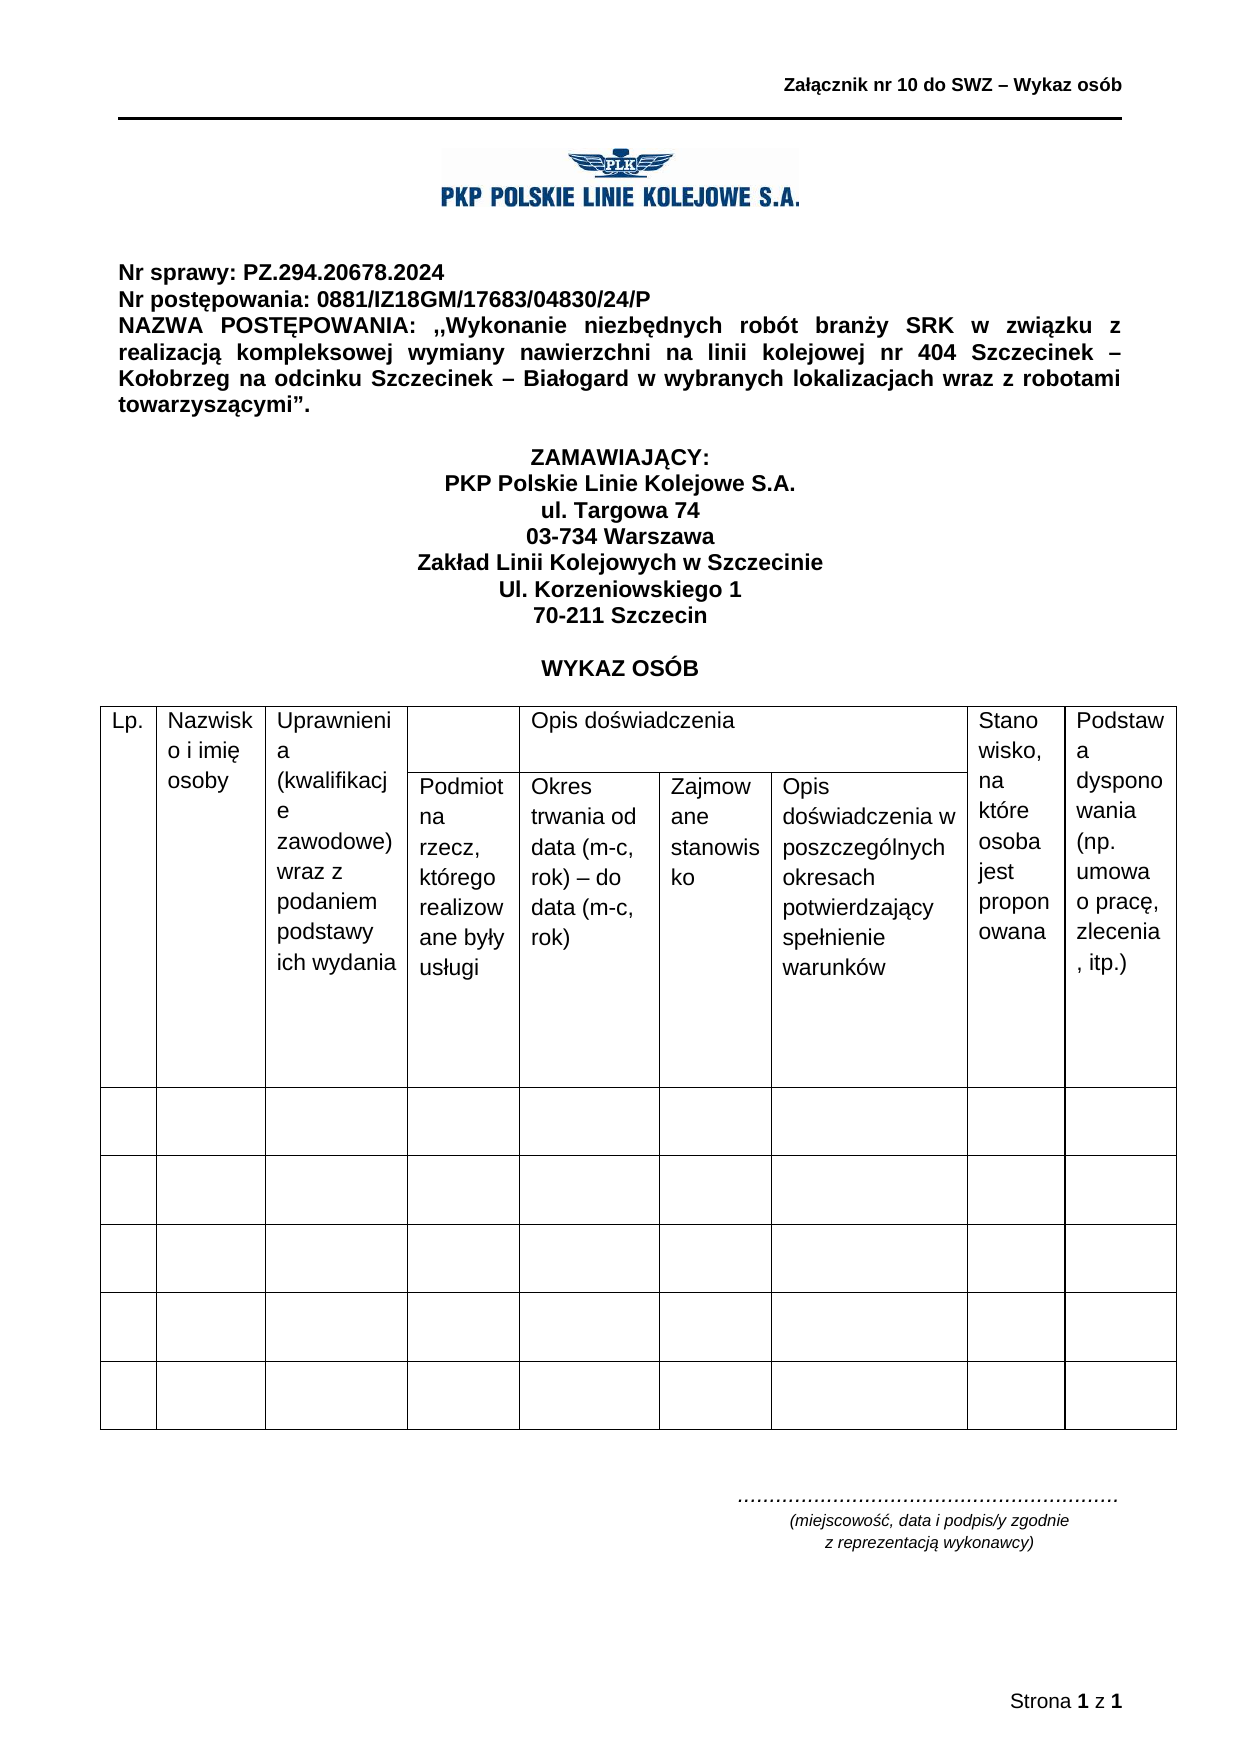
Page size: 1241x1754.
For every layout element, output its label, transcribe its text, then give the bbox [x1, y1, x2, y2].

table_cell [968, 1225, 1064, 1292]
table_cell [157, 1156, 265, 1224]
table_header Uprawnienia (kwalifikacje zawodowe) wraz z podaniem podstawy ich wydania [266, 707, 407, 1087]
table_cell [157, 1362, 265, 1429]
text (miejscowość, data i podpis/y zgodnie [679, 1511, 1122, 1530]
table_cell [101, 1225, 156, 1292]
table_cell [1066, 1225, 1176, 1292]
table_cell Zajmowane stanowisko [660, 773, 771, 1087]
table_cell [660, 1293, 771, 1361]
table_cell [408, 1293, 519, 1361]
table_cell [101, 1293, 156, 1361]
table_cell [408, 1225, 519, 1292]
table_cell [157, 1293, 265, 1361]
text PKP Polskie Linie Kolejowe S.A. [118, 470, 1122, 497]
table_header Lp. [101, 707, 156, 1087]
table_cell [772, 1225, 967, 1292]
table_cell Okres trwania od data (m-c, rok) – do data (m-c, rok) [520, 773, 659, 1087]
table_cell Podmiot na rzecz, którego realizowane były usługi [408, 773, 519, 1087]
table_cell [772, 1156, 967, 1224]
table_cell [660, 1225, 771, 1292]
text NAZWA POSTĘPOWANIA: ,,Wykonanie niezbędnych robót branży SRK w związku z realizacją kompleksowej wymiany nawierzchni na linii kolejowej nr 404 Szczecinek – Kołobrzeg na odcinku Szczecinek – Białogard w wybranych lokalizacjach wraz z robotami towarzyszącymi”. [118, 312, 1122, 417]
table_cell [772, 1088, 967, 1155]
picture [441, 148, 799, 207]
table_cell [1066, 1088, 1176, 1155]
text Nr sprawy: PZ.294.20678.2024 [118, 259, 1122, 286]
table_cell [157, 1088, 265, 1155]
table_header Opis doświadczenia [520, 707, 967, 772]
table_cell [520, 1362, 659, 1429]
table_cell [660, 1156, 771, 1224]
table_cell [266, 1225, 407, 1292]
table_cell [968, 1362, 1064, 1429]
table_cell [1066, 1293, 1176, 1361]
table_cell [157, 1225, 265, 1292]
table_header Stanowisko, na które osoba jest proponowana [968, 707, 1064, 1087]
table_cell [520, 1225, 659, 1292]
text ul. Targowa 74 [118, 497, 1122, 523]
table_cell Opis doświadczenia w poszczególnych okresach potwierdzający spełnienie warunków [772, 773, 967, 1087]
table_cell [772, 1293, 967, 1361]
text ZAMAWIAJĄCY: [118, 444, 1122, 470]
table_cell [520, 1088, 659, 1155]
table_header [408, 707, 519, 772]
table_cell [968, 1156, 1064, 1224]
text ............................................................ [118, 1481, 1122, 1507]
text Ul. Korzeniowskiego 1 [118, 576, 1122, 602]
table_cell [266, 1362, 407, 1429]
list WYKAZ OSÓB [118, 655, 1122, 681]
table_cell [101, 1362, 156, 1429]
table_cell [520, 1156, 659, 1224]
table_cell [520, 1293, 659, 1361]
table_cell [968, 1293, 1064, 1361]
table_cell [1066, 1156, 1176, 1224]
table_cell [266, 1156, 407, 1224]
table_cell [101, 1156, 156, 1224]
table_cell [408, 1156, 519, 1224]
table_cell [968, 1088, 1064, 1155]
table_cell [660, 1362, 771, 1429]
table_cell [101, 1088, 156, 1155]
table_header Nazwisko i imię osoby [157, 707, 265, 1087]
table_cell [408, 1088, 519, 1155]
table_cell [772, 1362, 967, 1429]
table_cell [660, 1088, 771, 1155]
text 03-734 Warszawa [118, 523, 1122, 549]
table_cell [1066, 1362, 1176, 1429]
table_cell [266, 1088, 407, 1155]
table_cell [266, 1293, 407, 1361]
table_header Podstawa dysponowania (np. umowa o pracę, zlecenia, itp.) [1066, 707, 1176, 1087]
text z reprezentacją wykonawcy) [679, 1533, 1122, 1552]
text Nr postępowania: 0881/IZ18GM/17683/04830/24/P [118, 286, 1122, 312]
text 70-211 Szczecin [118, 602, 1122, 628]
text Zakład Linii Kolejowych w Szczecinie [118, 549, 1122, 576]
table_cell [408, 1362, 519, 1429]
